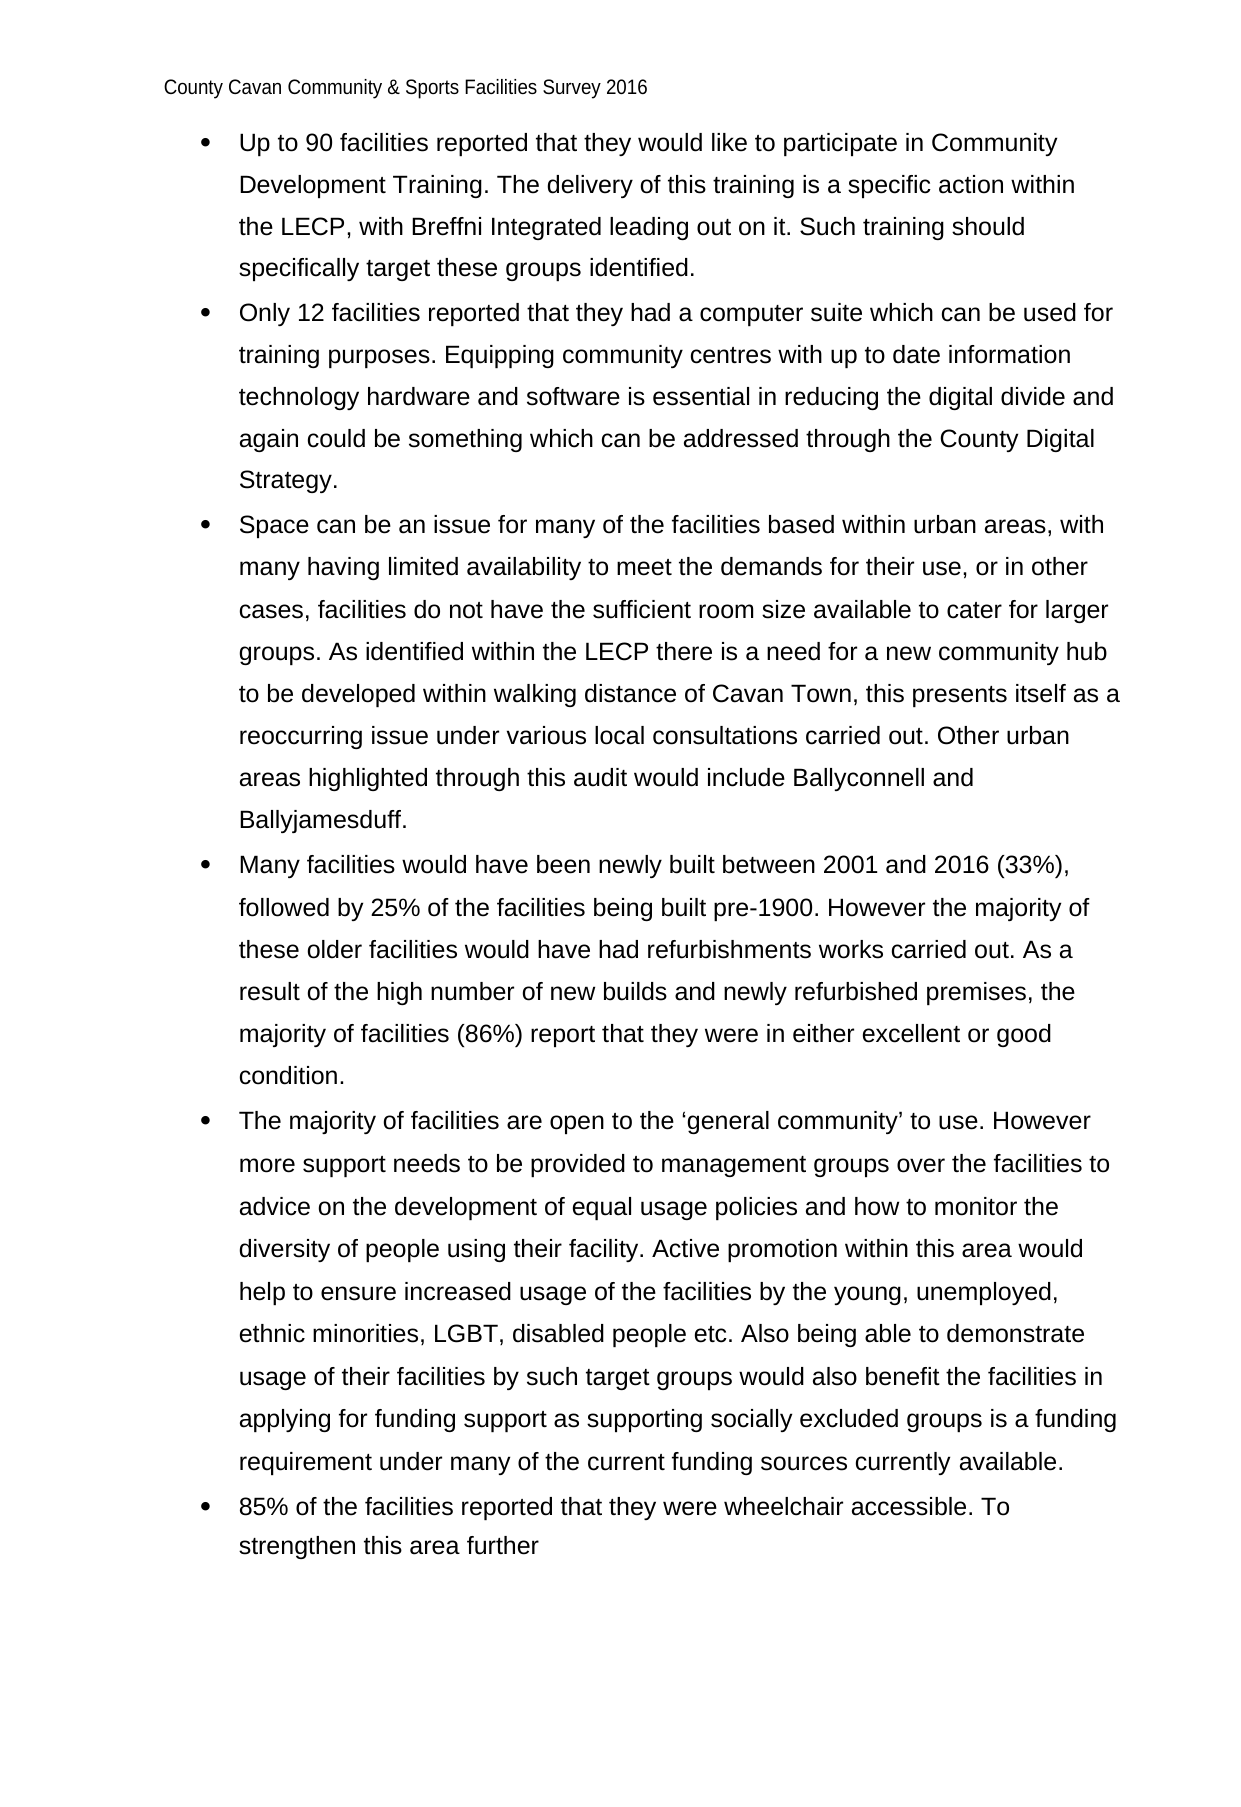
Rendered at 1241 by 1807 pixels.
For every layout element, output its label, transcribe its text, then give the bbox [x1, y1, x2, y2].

list Space can be an issue for many of the facilities based within urban areas, with many having limited availability to meet the demands for their use, or in other cases, facilities do not have the sufficient room size available to cater for larger groups. As identified within the LECP there is a need for a new community hub to be developed within walking distance of Cavan Town, this presents itself as a reoccurring issue under various local consultations carried out. Other urban areas highlighted through this audit would include Ballyconnell and Ballyjamesduff. [201, 510, 1121, 834]
list 85% of the facilities reported that they were wheelchair accessible. To strengthen this area further [201, 1491, 1012, 1560]
list Many facilities would have been newly built between 2001 and 2016 (33%), followed by 25% of the facilities being built pre-1900. However the majority of these older facilities would have had refurbishments works carried out. As a result of the high number of new builds and newly refurbished premises, the majority of facilities (86%) report that they were in either excellent or good condition. [201, 850, 1091, 1090]
list Up to 90 facilities reported that they would like to participate in Community Development Training. The delivery of this training is a specific action within the LECP, with Breffni Integrated leading out on it. Such training should specifically target these groups identified. [201, 128, 1118, 282]
list The majority of facilities are open to the ‘general community’ to use. However more support needs to be provided to management groups over the facilities to advice on the development of equal usage policies and how to monitor the diversity of people using their facility. Active promotion within this area would help to ensure increased usage of the facilities by the young, unemployed, ethnic minorities, LGBT, disabled people etc. Also being able to demonstrate usage of their facilities by such target groups would also benefit the facilities in applying for funding support as supporting socially excluded groups is a funding requirement under many of the current funding sources currently available. [201, 1106, 1118, 1475]
list Only 12 facilities reported that they had a computer suite which can be used for training purposes. Equipping community centres with up to date information technology hardware and software is essential in reducing the digital divide and again could be something which can be addressed through the County Digital Strategy. [201, 298, 1116, 494]
